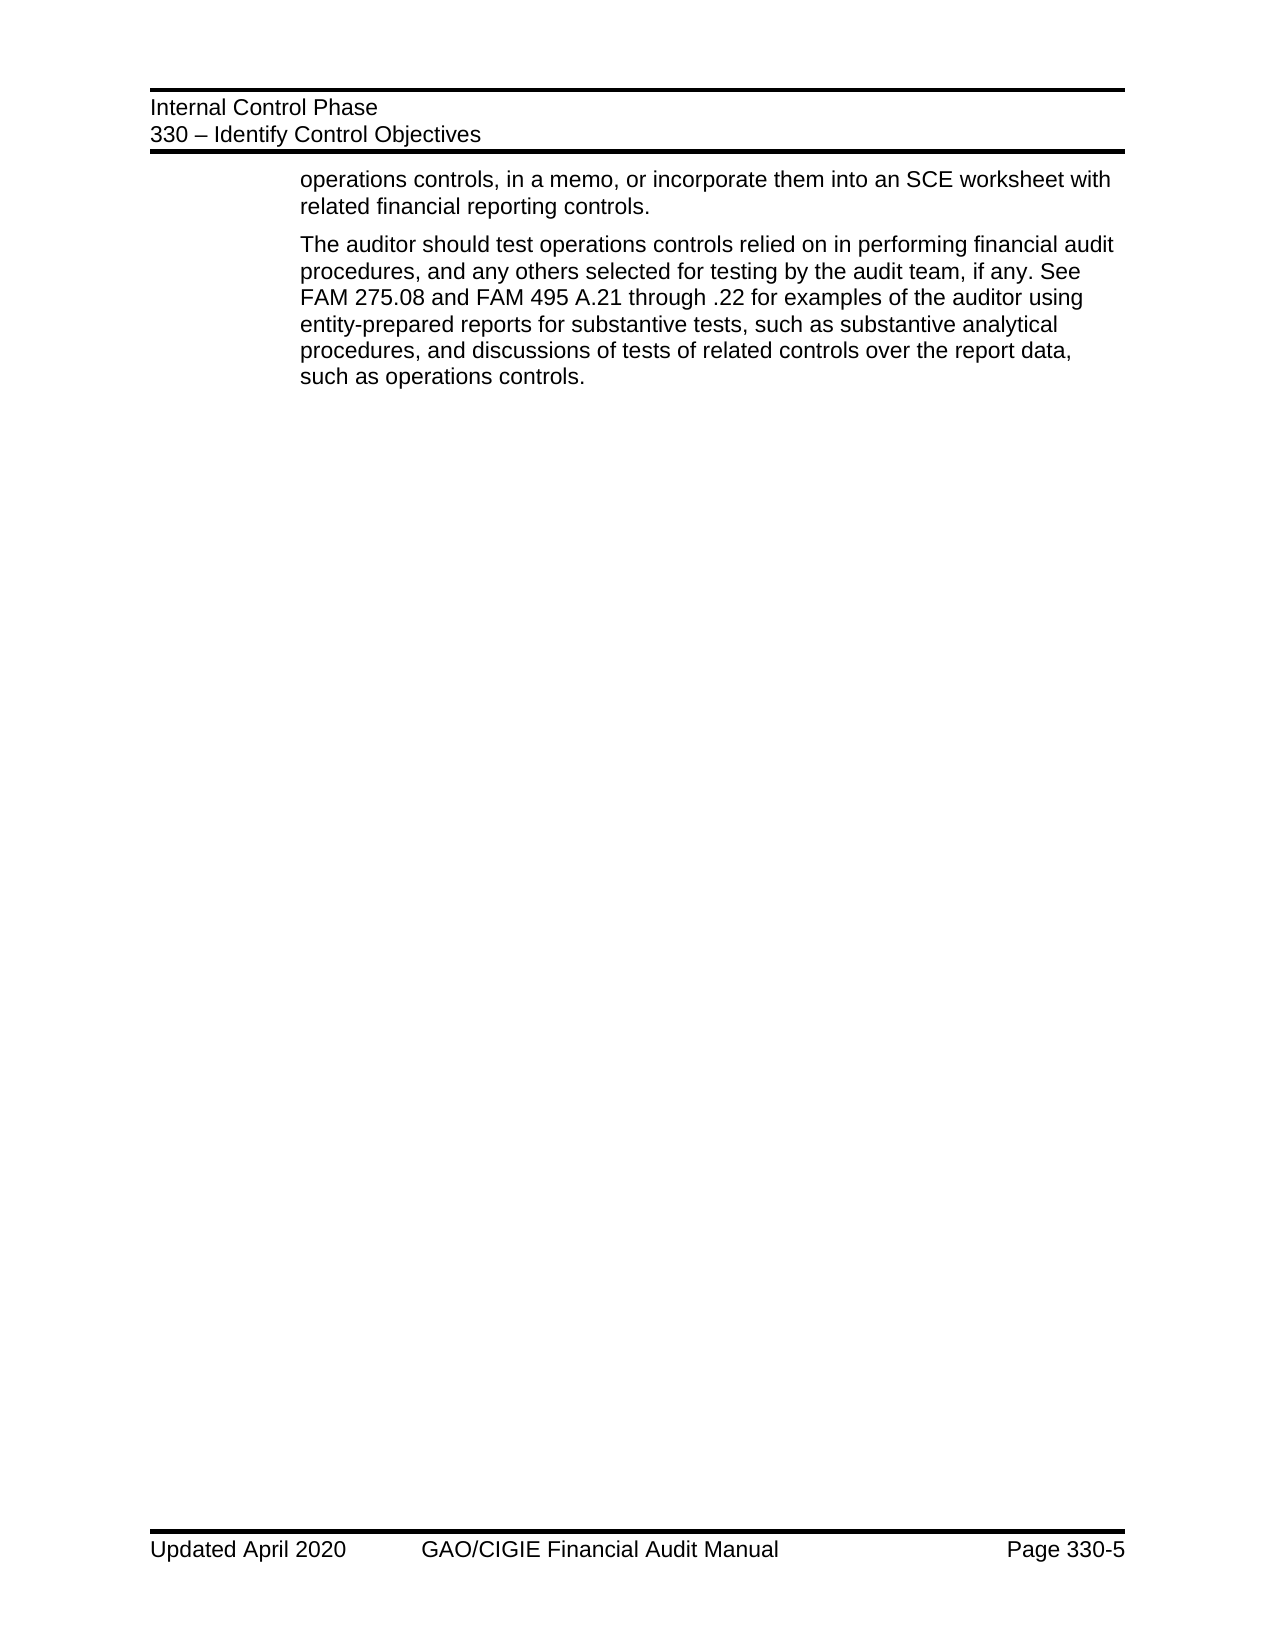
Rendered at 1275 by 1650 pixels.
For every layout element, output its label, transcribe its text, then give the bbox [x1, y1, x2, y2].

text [225, 166, 1125, 219]
text The auditor should test operations controls relied on in performing financial audit procedures, and any others selected for testing by the audit team, if any. See FAM 275.08 and FAM 495 A.21 through .22 for examples of the auditor using entity-prepared reports for substantive tests, such as substantive analytical procedures, and discussions of tests of related controls over the report data, such as operations controls. [300, 231, 1125, 389]
